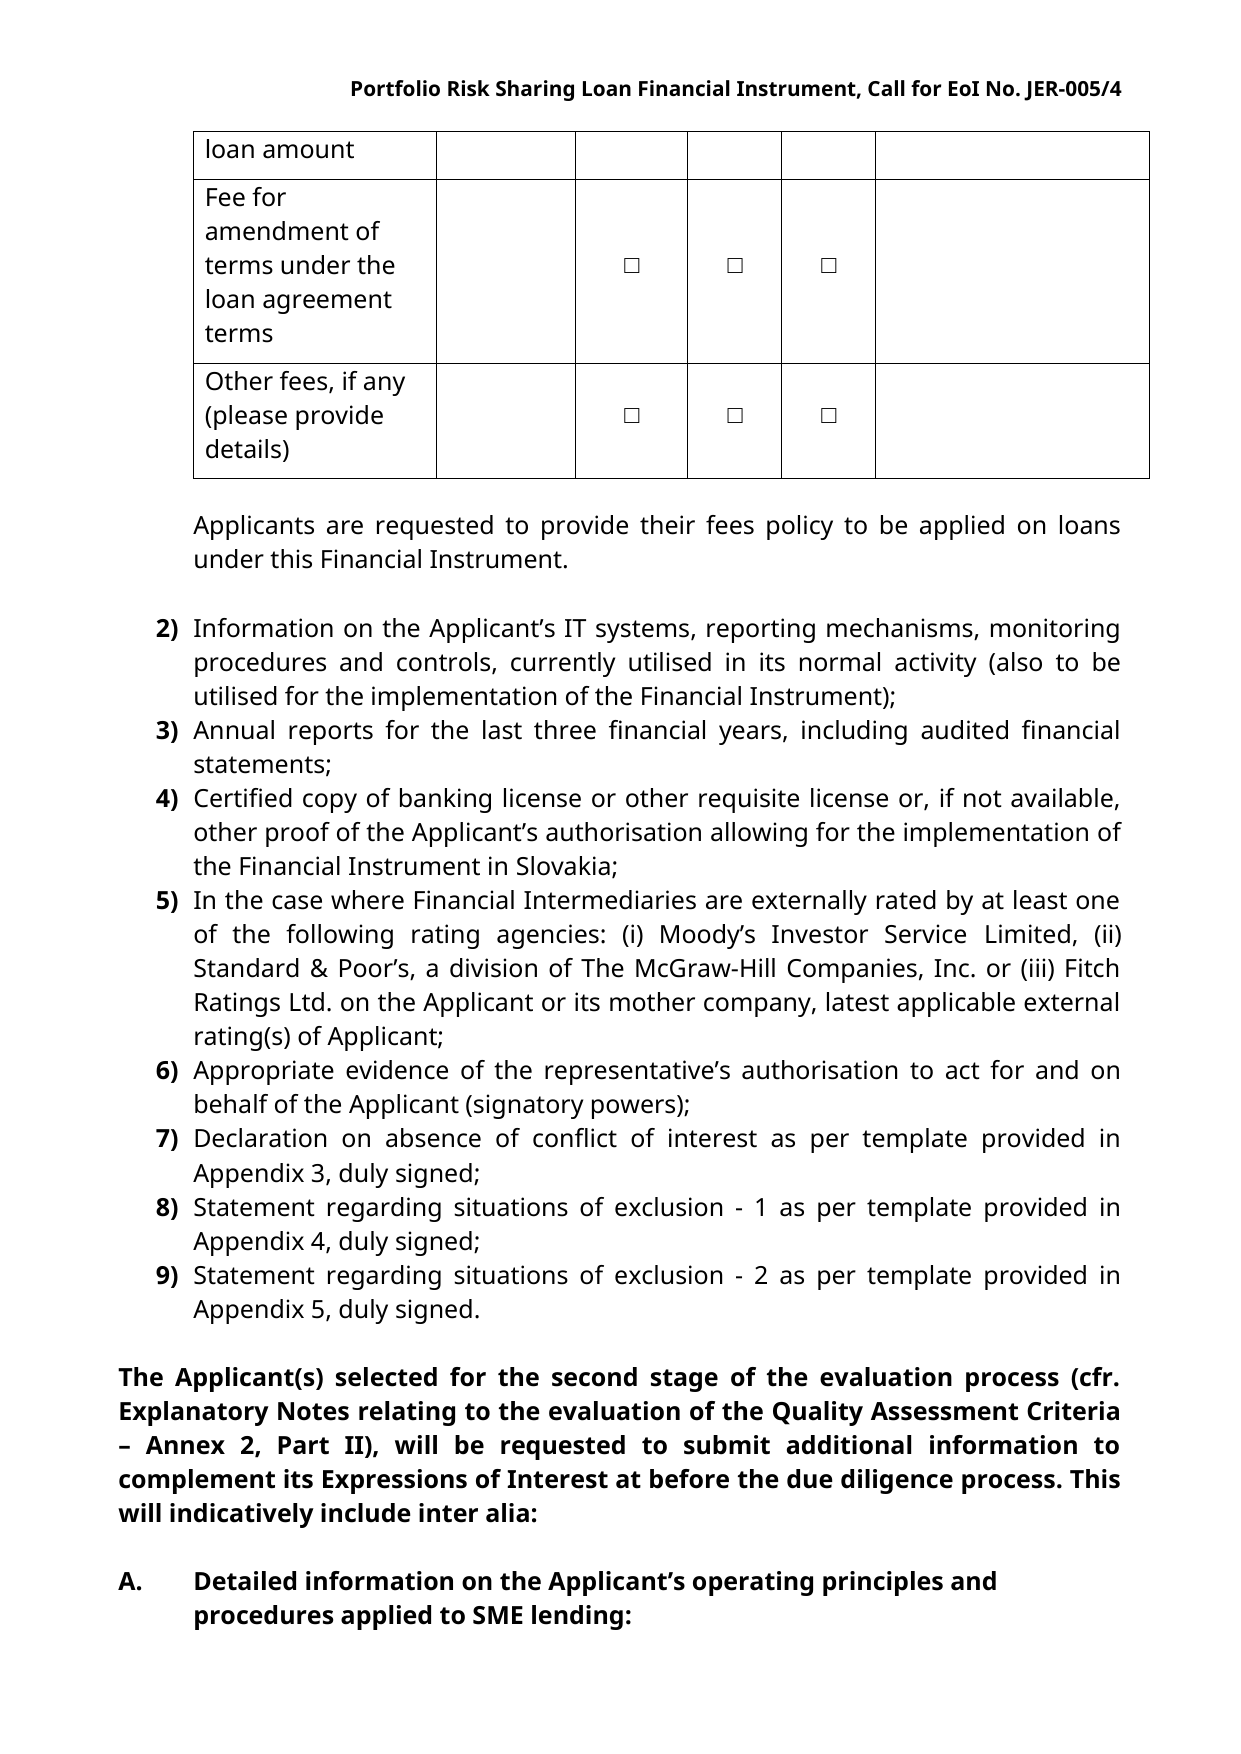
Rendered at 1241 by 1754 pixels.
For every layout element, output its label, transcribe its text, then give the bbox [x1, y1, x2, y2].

text A. Detailed information on the Applicant’s operating principles and procedures applied to SME lending: [118, 1564, 1122, 1632]
list Annual reports for the last three financial years, including audited financial statements; [156, 712, 1122, 781]
table_cell □ [576, 132, 687, 179]
table_cell Other fees, if any (please provide details) [194, 364, 436, 478]
table_cell □ [576, 180, 687, 362]
table_cell Fee for amendment of terms under the loan agreement terms [194, 180, 436, 362]
table_cell [437, 132, 575, 179]
table_cell [437, 364, 575, 478]
table_cell □ [782, 132, 875, 179]
table_cell [876, 180, 1149, 362]
list In the case where Financial Intermediaries are externally rated by at least one of the following rating agencies: (i) Moody’s Investor Service Limited, (ii) Standard & Poor’s, a division of The McGraw-Hill Companies, Inc. or (iii) Fitch Ratings Ltd. on the Applicant or its mother company, latest applicable external rating(s) of Applicant; [156, 883, 1122, 1053]
text Applicants are requested to provide their fees policy to be applied on loans under this Financial Instrument. [193, 508, 1122, 576]
table_cell □ [688, 364, 781, 478]
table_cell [194, 132, 436, 179]
list Appropriate evidence of the representative’s authorisation to act for and on behalf of the Applicant (signatory powers); [156, 1053, 1122, 1121]
table_cell □ [688, 132, 781, 179]
table_cell □ [782, 180, 875, 362]
table_cell □ [688, 180, 781, 362]
table_cell □ [782, 364, 875, 478]
list Information on the Applicant’s IT systems, reporting mechanisms, monitoring procedures and controls, currently utilised in its normal activity (also to be utilised for the implementation of the Financial Instrument); [156, 610, 1122, 712]
list Statement regarding situations of exclusion - 2 as per template provided in Appendix 5, duly signed. [156, 1257, 1122, 1326]
list Certified copy of banking license or other requisite license or, if not available, other proof of the Applicant’s authorisation allowing for the implementation of the Financial Instrument in Slovakia; [156, 781, 1122, 883]
text The Applicant(s) selected for the second stage of the evaluation process (cfr. Explanatory Notes relating to the evaluation of the Quality Assessment Criteria – Annex 2, Part II), will be requested to submit additional information to complement its Expressions of Interest at before the due diligence process. This will indicatively include inter alia: [118, 1359, 1122, 1530]
table_cell □ [576, 364, 687, 478]
table_cell [876, 364, 1149, 478]
list Declaration on absence of conflict of interest as per template provided in Appendix 3, duly signed; [156, 1121, 1122, 1189]
list Statement regarding situations of exclusion - 1 as per template provided in Appendix 4, duly signed; [156, 1189, 1122, 1257]
table_cell [876, 132, 1149, 179]
table_cell [437, 180, 575, 362]
